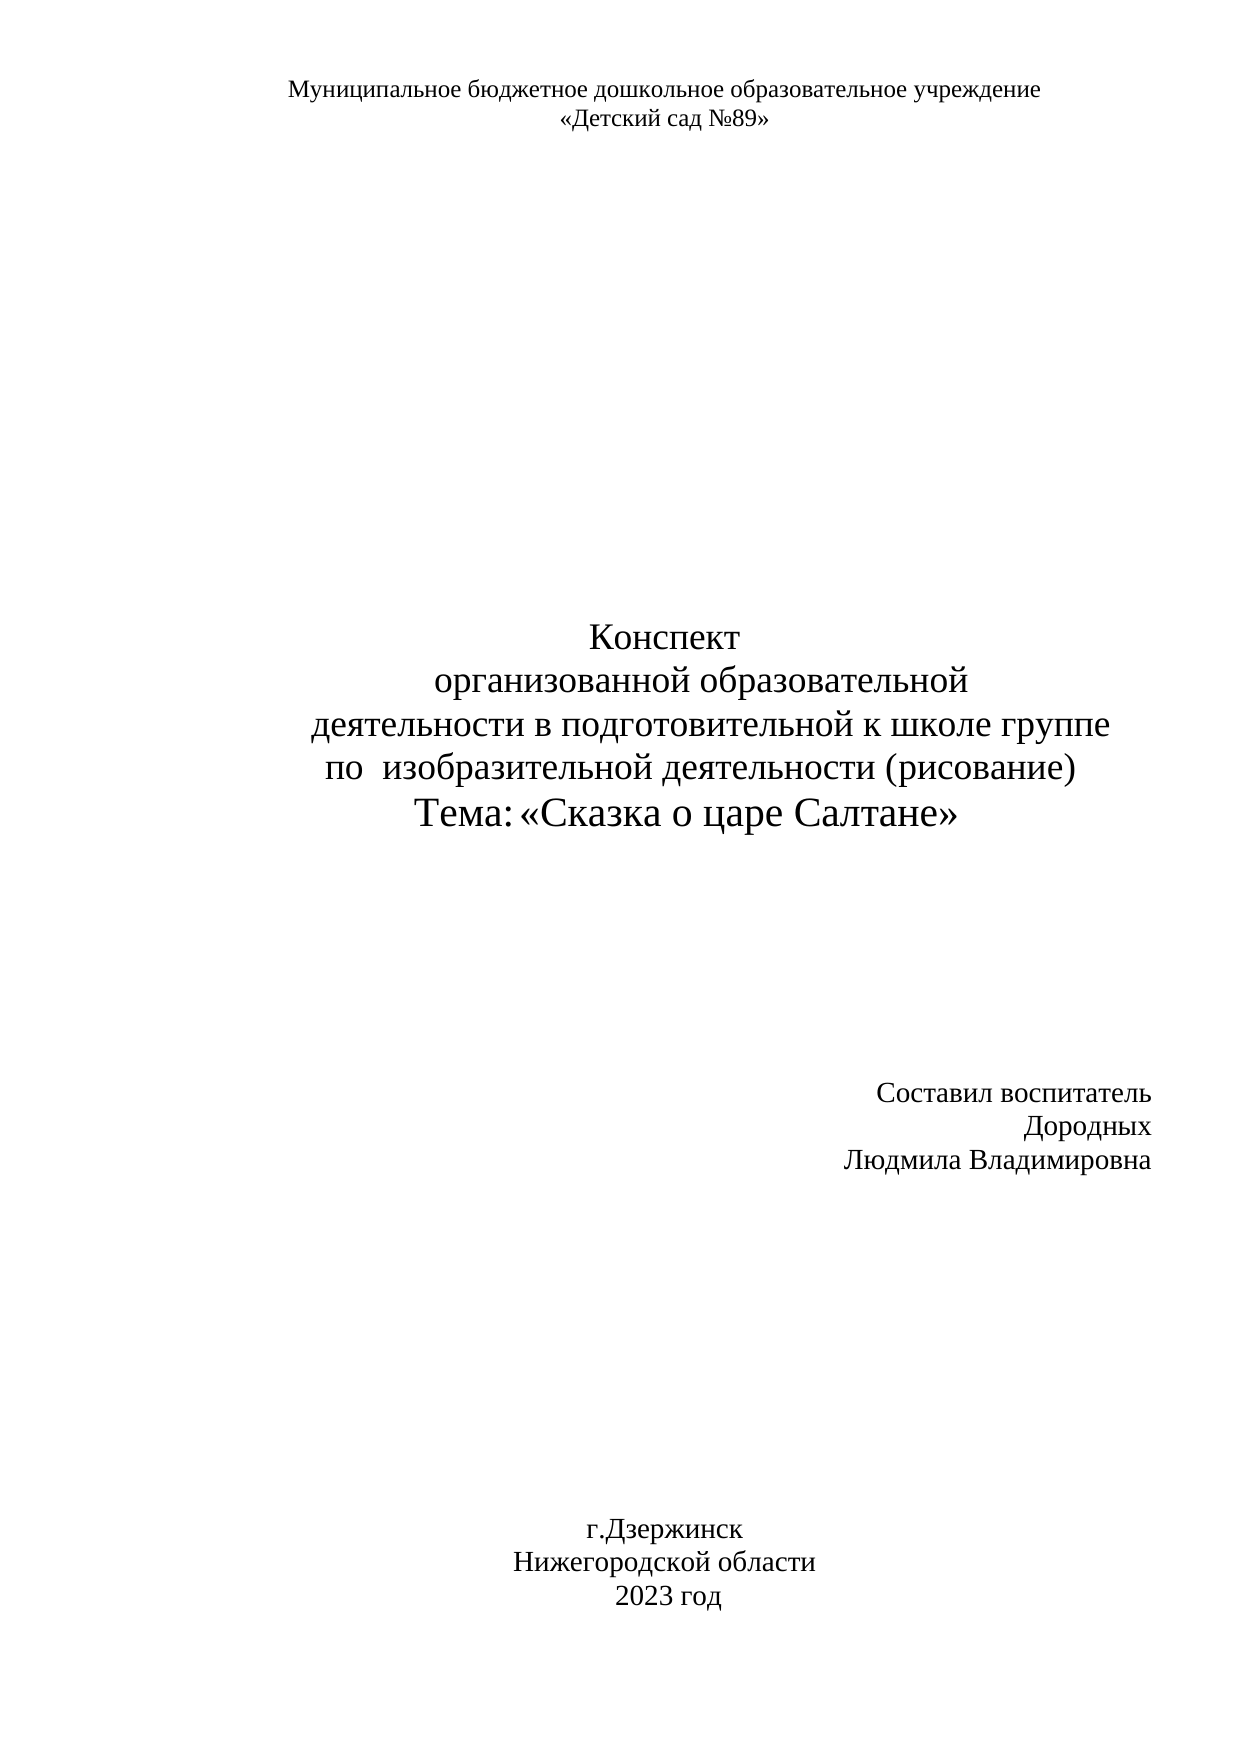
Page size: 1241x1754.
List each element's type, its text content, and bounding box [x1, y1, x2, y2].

text «Детский сад №89» [177, 103, 1152, 131]
text Дородных [753, 1108, 1152, 1142]
text деятельности в подготовительной к школе группе [177, 701, 1152, 744]
text Тема: «Сказка о царе Салтане» [221, 787, 1152, 835]
text Нижегородской области [177, 1544, 1152, 1578]
text Конспект [177, 615, 1152, 658]
text Муниципальное бюджетное дошкольное образовательное учреждение [177, 74, 1152, 103]
text по изобразительной деятельности (рисование) [251, 744, 1152, 787]
text организованной образовательной [177, 658, 1152, 701]
text Людмила Владимировна [753, 1142, 1152, 1175]
text г.Дзержинск [177, 1511, 1152, 1544]
text Составил воспитатель [797, 1075, 1152, 1108]
text 2023 год [177, 1578, 1152, 1611]
